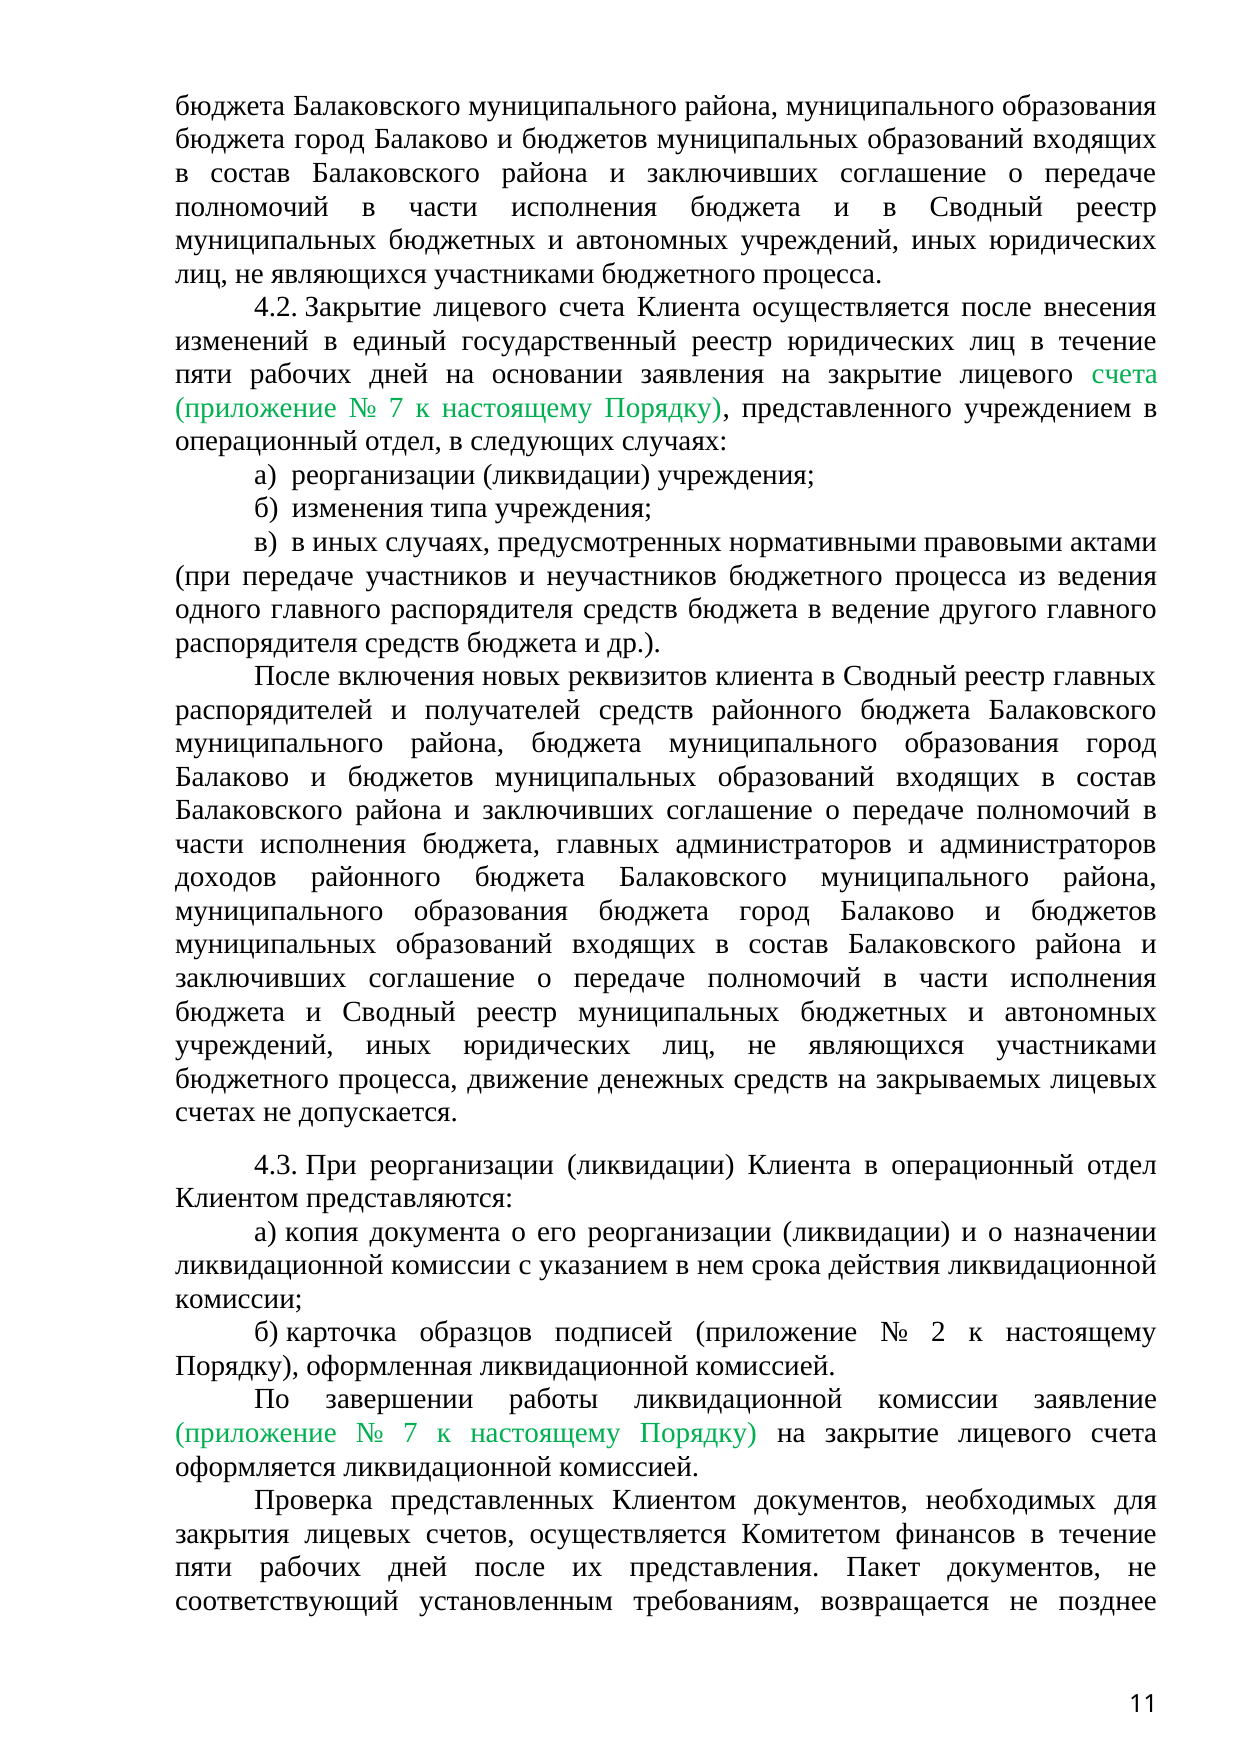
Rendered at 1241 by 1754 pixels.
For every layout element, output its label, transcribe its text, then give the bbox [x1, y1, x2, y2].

text После включения новых реквизитов клиента в Сводный реестр главных распорядителей и получателей средств районного бюджета Балаковского муниципального района, бюджета муниципального образования город Балаково и бюджетов муниципальных образований входящих в состав Балаковского района и заключивших соглашение о передаче полномочий в части исполнения бюджета, главных администраторов и администраторов доходов районного бюджета Балаковского муниципального района, муниципального образования бюджета город Балаково и бюджетов муниципальных образований входящих в состав Балаковского района и заключивших соглашение о передаче полномочий в части исполнения бюджета и Сводный реестр муниципальных бюджетных и автономных учреждений, иных юридических лиц, не являющихся участниками бюджетного процесса, движение денежных средств на закрываемых лицевых счетах не допускается. [175, 659, 1157, 1128]
text в) в иных случаях, предусмотренных нормативными правовыми актами (при передаче участников и неучастников бюджетного процесса из ведения одного главного распорядителя средств бюджета в ведение другого главного распорядителя средств бюджета и др.). [175, 525, 1157, 659]
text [175, 1483, 1157, 1617]
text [175, 89, 1157, 290]
text а) реорганизации (ликвидации) учреждения; [175, 458, 1157, 491]
text а) копия документа о его реорганизации (ликвидации) и о назначении ликвидационной комиссии с указанием в нем срока действия ликвидационной комиссии; [175, 1214, 1157, 1315]
text б) изменения типа учреждения; [175, 491, 1157, 525]
text По завершении работы ликвидационной комиссии заявление (приложение № 7 к настоящему Порядку) на закрытие лицевого счета оформляется ликвидационной комиссией. [175, 1382, 1157, 1483]
list При реорганизации (ликвидации) Клиента в операционный отдел Клиентом представляются: [175, 1147, 1157, 1214]
text б) карточка образцов подписей (приложение № 2 к настоящему Порядку), оформленная ликвидационной комиссией. [175, 1315, 1157, 1382]
list Закрытие лицевого счета Клиента осуществляется после внесения изменений в единый государственный реестр юридических лиц в течение пяти рабочих дней на основании заявления на закрытие лицевого счета (приложение № 7 к настоящему Порядку), представленного учреждением в операционный отдел, в следующих случаях: [175, 290, 1157, 458]
